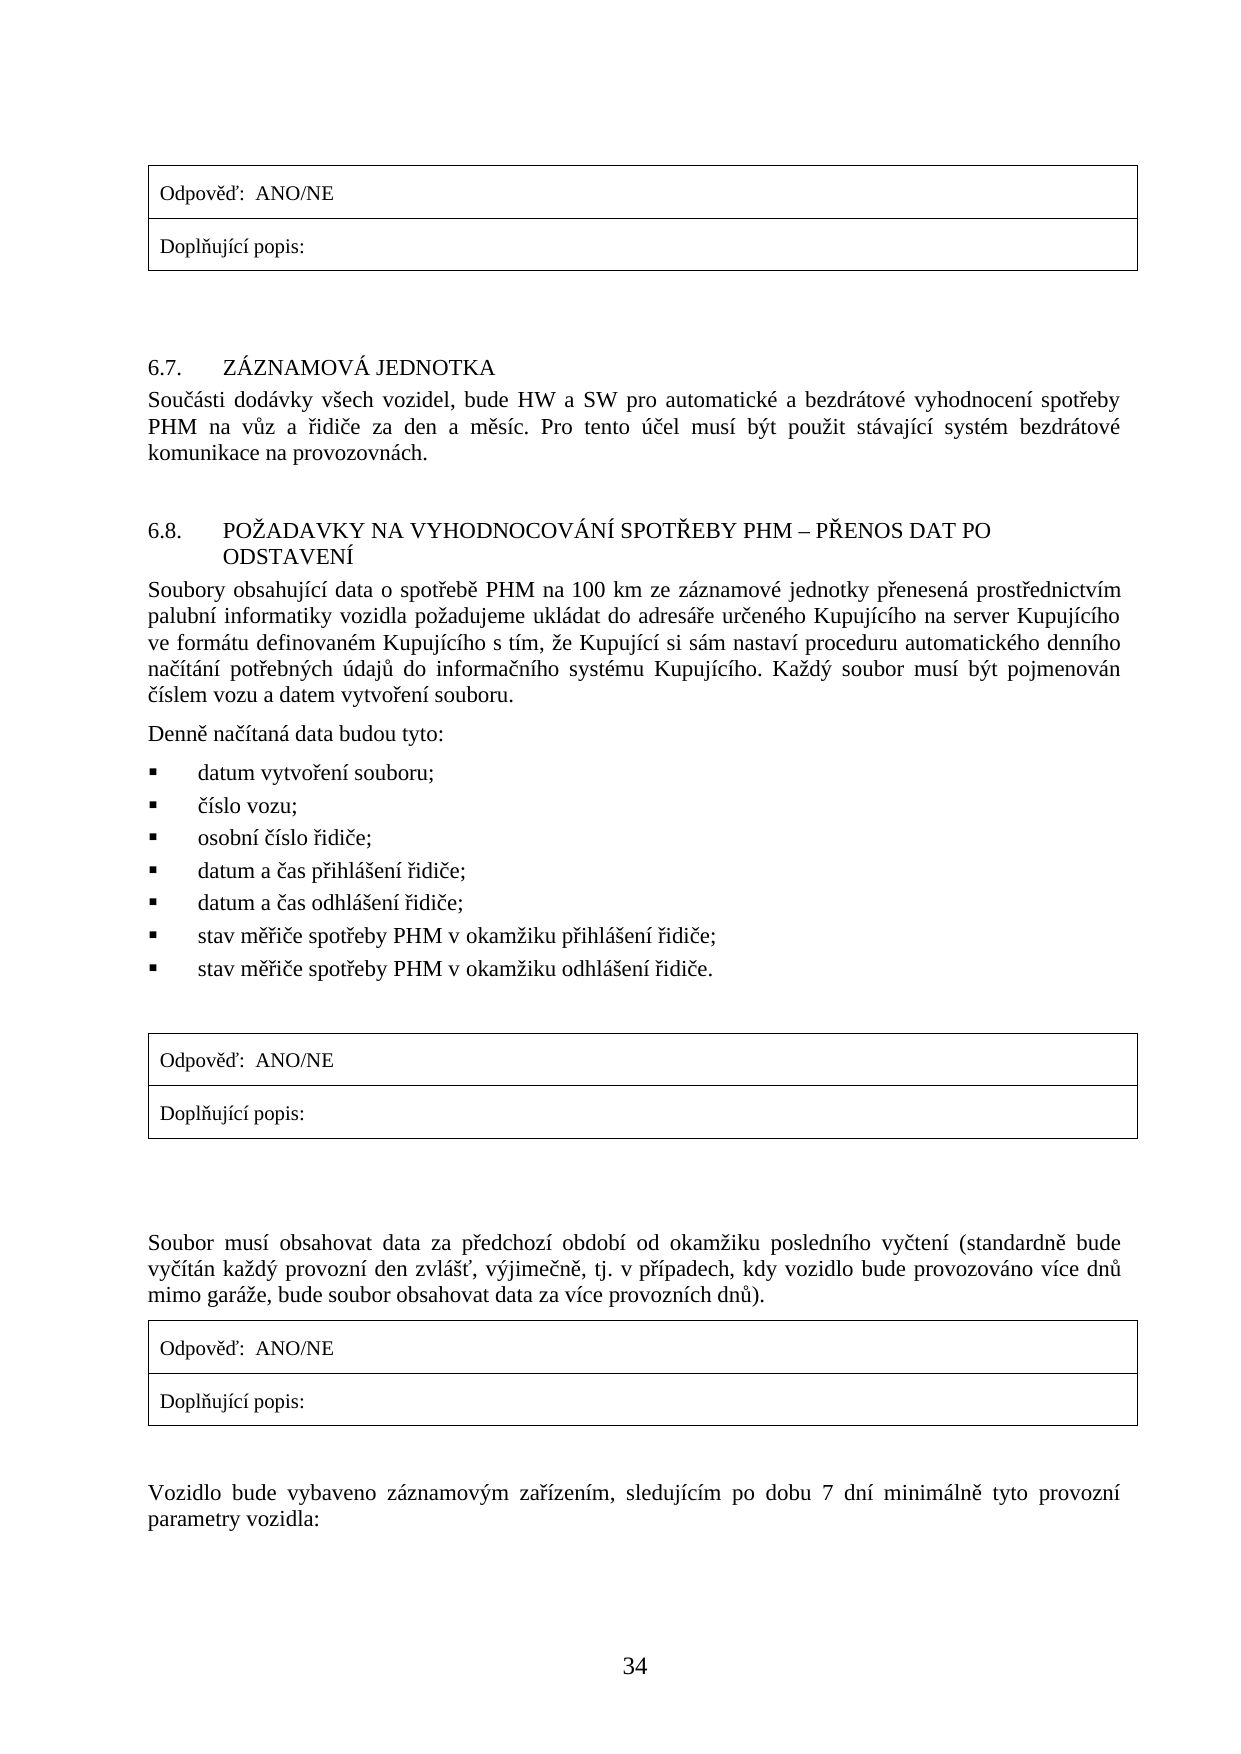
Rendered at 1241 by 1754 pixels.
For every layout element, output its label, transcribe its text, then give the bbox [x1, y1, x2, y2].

table_cell Doplňující popis: [149, 1086, 1137, 1137]
table_header Odpověď: ANO/NE [149, 166, 1137, 218]
subtitle ZÁZNAMOVÁ JEDNOTKA [148, 354, 1122, 380]
subtitle Požadavky na vyhodnocování spotřeby PHM – přenos dat po odstavení [148, 517, 1122, 570]
text Vozidlo bude vybaveno záznamovým zařízením, sledujícím po dobu 7 dní minimálně tyto provozní parametry vozidla: [148, 1479, 1122, 1532]
list datum a čas přihlášení řidiče; [148, 857, 1122, 883]
table_cell Doplňující popis: [149, 219, 1137, 270]
text Denně načítaná data budou tyto: [148, 720, 1122, 747]
list stav měřiče spotřeby PHM v okamžiku přihlášení řidiče; [148, 922, 1122, 948]
table_cell Doplňující popis: [149, 1374, 1137, 1425]
list stav měřiče spotřeby PHM v okamžiku odhlášení řidiče. [148, 955, 1122, 981]
table_header Odpověď: ANO/NE [149, 1321, 1137, 1373]
text Soubory obsahující data o spotřebě PHM na 100 km ze záznamové jednotky přenesená prostřednictvím palubní informatiky vozidla požadujeme ukládat do adresáře určeného Kupujícího na server Kupujícího ve formátu definovaném Kupujícího s tím, že Kupující si sám nastaví proceduru automatického denního načítání potřebných údajů do informačního systému Kupujícího. Každý soubor musí být pojmenován číslem vozu a datem vytvoření souboru. [148, 576, 1122, 708]
list datum a čas odhlášení řidiče; [148, 889, 1122, 916]
list osobní číslo řidiče; [148, 824, 1122, 851]
table_header Odpověď: ANO/NE [149, 1034, 1137, 1085]
list datum vytvoření souboru; [148, 759, 1122, 785]
list číslo vozu; [148, 792, 1122, 818]
text Soubor musí obsahovat data za předchozí období od okamžiku posledního vyčtení (standardně bude vyčítán každý provozní den zvlášť, výjimečně, tj. v případech, kdy vozidlo bude provozováno více dnů mimo garáže, bude soubor obsahovat data za více provozních dnů). [148, 1229, 1122, 1308]
text Součásti dodávky všech vozidel, bude HW a SW pro automatické a bezdrátové vyhodnocení spotřeby PHM na vůz a řidiče za den a měsíc. Pro tento účel musí být použit stávající systém bezdrátové komunikace na provozovnách. [148, 387, 1122, 466]
